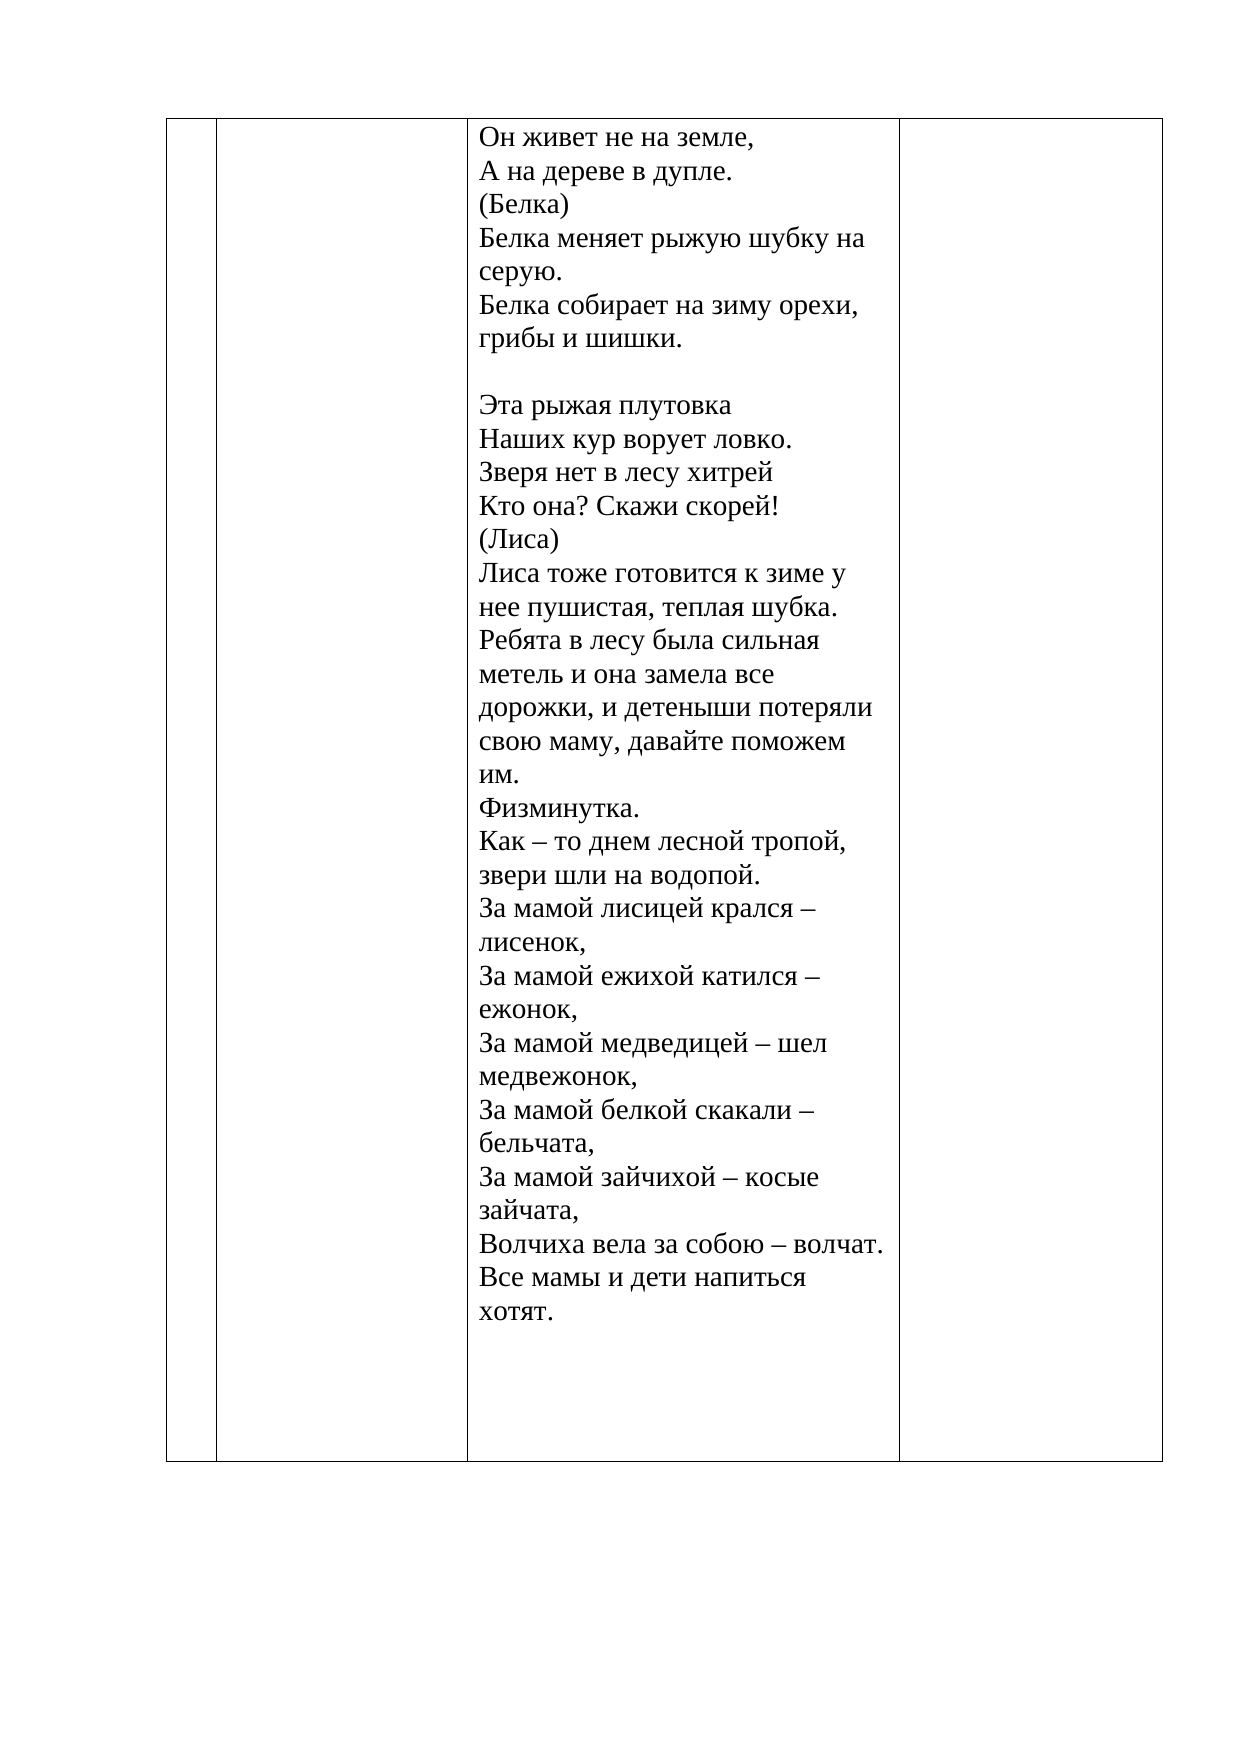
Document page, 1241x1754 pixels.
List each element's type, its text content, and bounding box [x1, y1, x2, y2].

table_cell 2 [167, 119, 216, 1461]
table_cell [468, 119, 899, 1461]
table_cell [900, 119, 1162, 1461]
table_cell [217, 119, 467, 1461]
